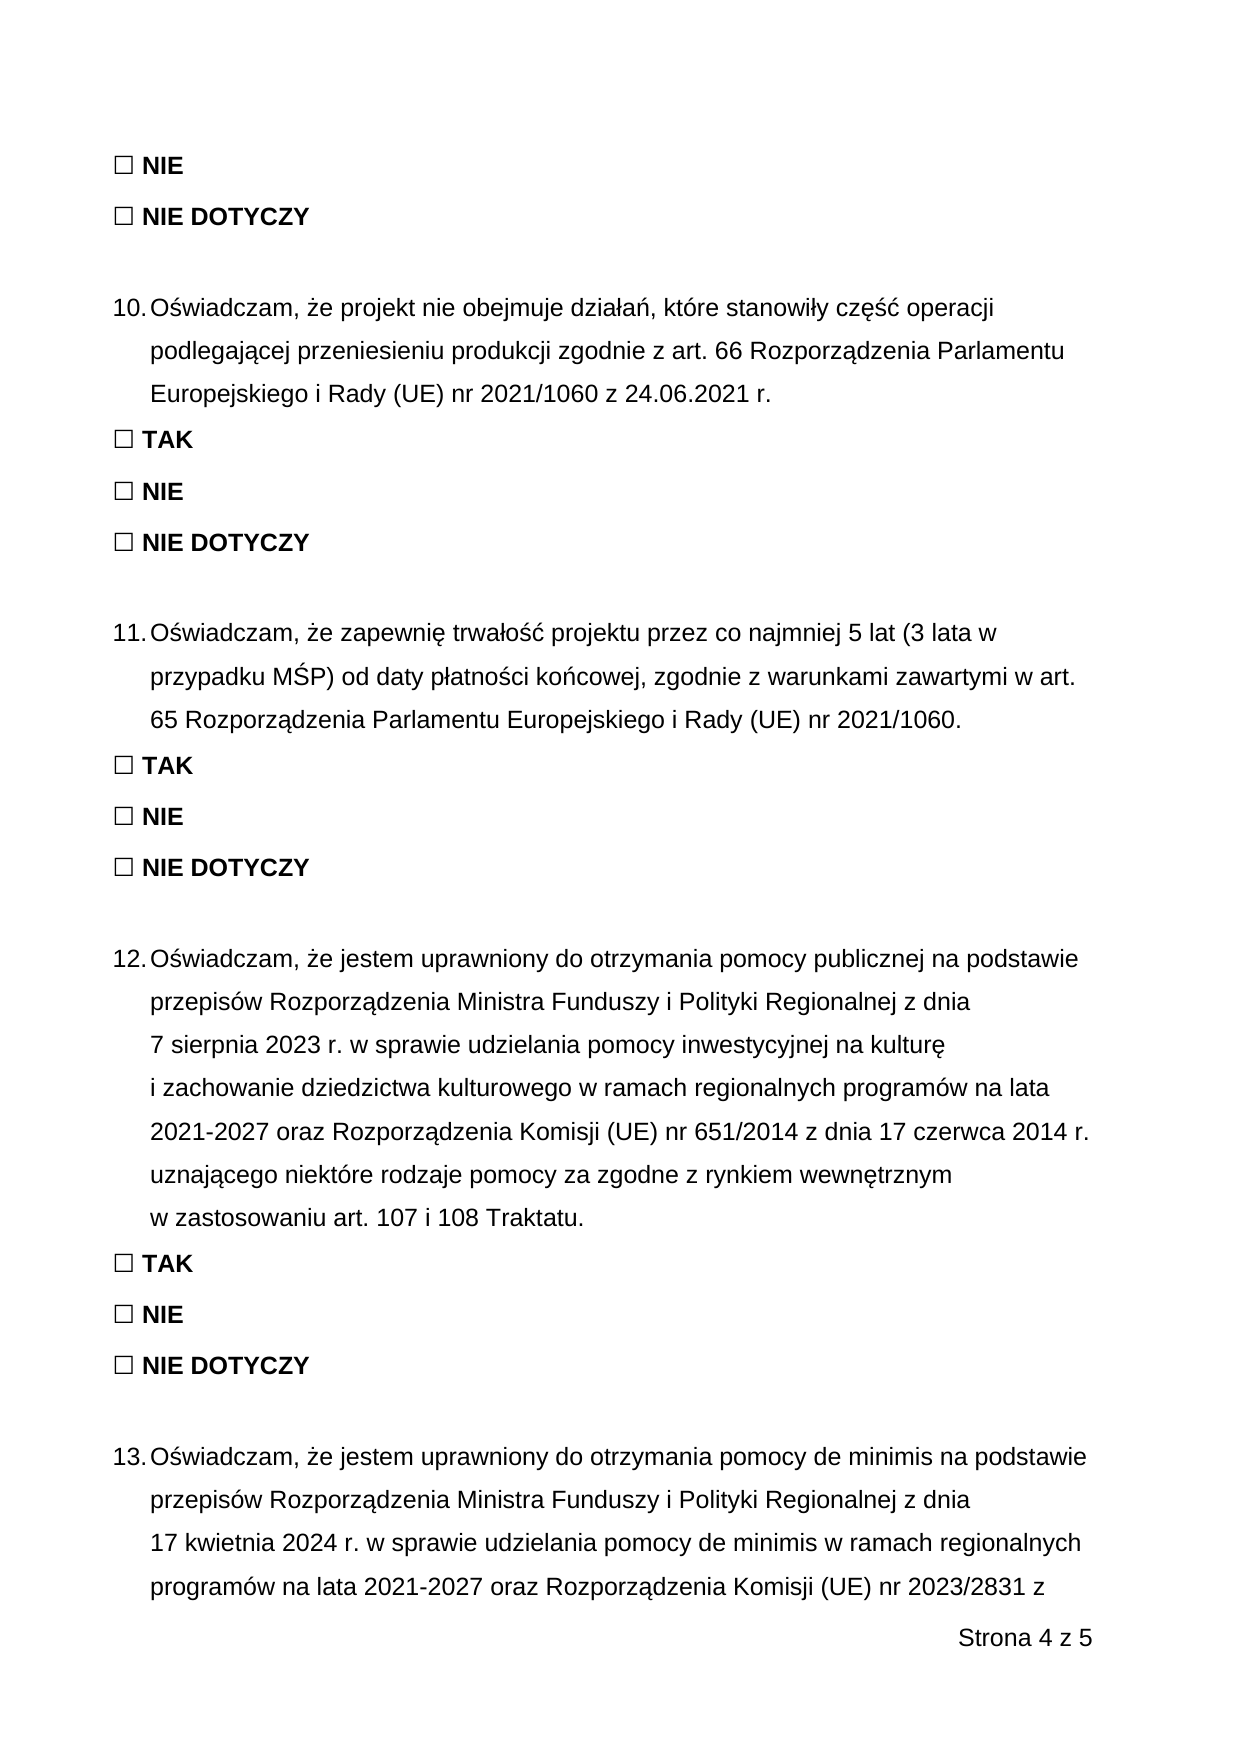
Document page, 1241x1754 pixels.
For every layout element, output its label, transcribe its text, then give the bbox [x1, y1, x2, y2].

text NIE [112, 473, 1093, 507]
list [112, 1442, 1093, 1600]
text NIE DOTYCZY [112, 524, 1093, 558]
text TAK [112, 748, 1093, 782]
text NIE [112, 799, 1093, 833]
text TAK [112, 1246, 1093, 1280]
text NIE DOTYCZY [112, 199, 1093, 233]
list Oświadczam, że zapewnię trwałość projektu przez co najmniej 5 lat (3 lata w przypadku MŚP) od daty płatności końcowej, zgodnie z warunkami zawartymi w art. 65 Rozporządzenia Parlamentu Europejskiego i Rady (UE) nr 2021/1060. [112, 618, 1093, 733]
text NIE [112, 1297, 1093, 1331]
text NIE DOTYCZY [112, 850, 1093, 884]
list Oświadczam, że jestem uprawniony do otrzymania pomocy publicznej na podstawie przepisów Rozporządzenia Ministra Funduszy i Polityki Regionalnej z dnia 7 sierpnia 2023 r. w sprawie udzielania pomocy inwestycyjnej na kulturę i zachowanie dziedzictwa kulturowego w ramach regionalnych programów na lata 2021-2027 oraz Rozporządzenia Komisji (UE) nr 651/2014 z dnia 17 czerwca 2014 r. uznającego niektóre rodzaje pomocy za zgodne z rynkiem wewnętrznym w zastosowaniu art. 107 i 108 Traktatu. [112, 944, 1093, 1232]
text NIE [112, 148, 1093, 182]
text NIE DOTYCZY [112, 1348, 1093, 1382]
list Oświadczam, że projekt nie obejmuje działań, które stanowiły część operacji podlegającej przeniesieniu produkcji zgodnie z art. 66 Rozporządzenia Parlamentu Europejskiego i Rady (UE) nr 2021/1060 z 24.06.2021 r. [112, 293, 1093, 408]
text TAK [112, 422, 1093, 456]
